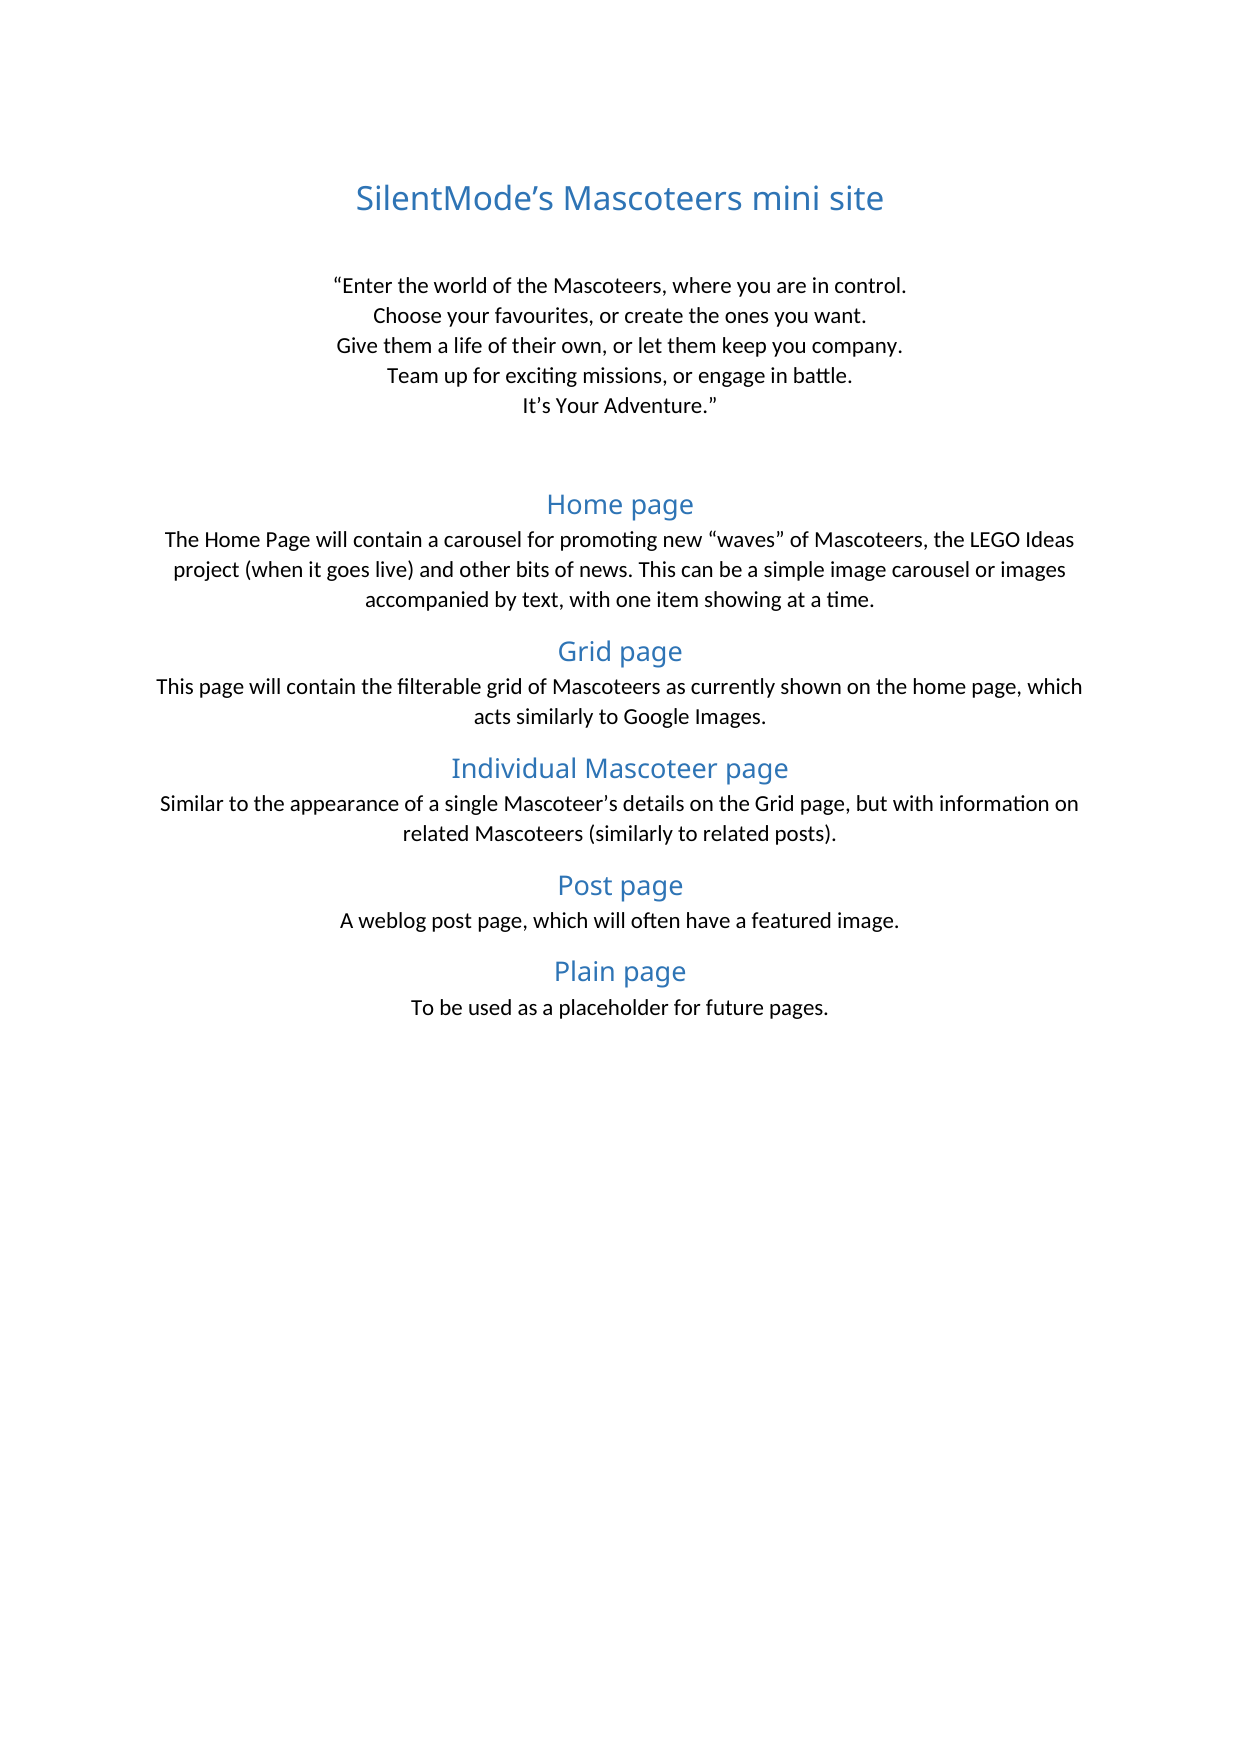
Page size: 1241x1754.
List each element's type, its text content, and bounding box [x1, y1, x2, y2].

text This page will contain the filterable grid of Mascoteers as currently shown on the home page, which acts similarly to Google Images. [150, 672, 1090, 731]
subtitle Grid page [150, 632, 1090, 669]
text “Enter the world of the Mascoteers, where you are in control. Choose your favourites, or create the ones you want. Give them a life of their own, or let them keep you company. Team up for exciting missions, or engage in battle. It’s Your Adventure.” [150, 271, 1090, 420]
text The Home Page will contain a carousel for promoting new “waves” of Mascoteers, the LEGO Ideas project (when it goes live) and other bits of news. This can be a simple image carousel or images accompanied by text, with one item showing at a time. [150, 525, 1090, 614]
text Similar to the appearance of a single Mascoteer’s details on the Grid page, but with information on related Mascoteers (similarly to related posts). [150, 789, 1090, 847]
subtitle Post page [150, 866, 1090, 903]
subtitle Home page [150, 485, 1090, 522]
subtitle Individual Mascoteer page [150, 749, 1090, 786]
subtitle SilentMode’s Mascoteers mini site [150, 175, 1090, 220]
subtitle Plain page [150, 953, 1090, 990]
text A weblog post page, which will often have a featured image. [150, 906, 1090, 934]
text To be used as a placeholder for future pages. [150, 993, 1090, 1021]
